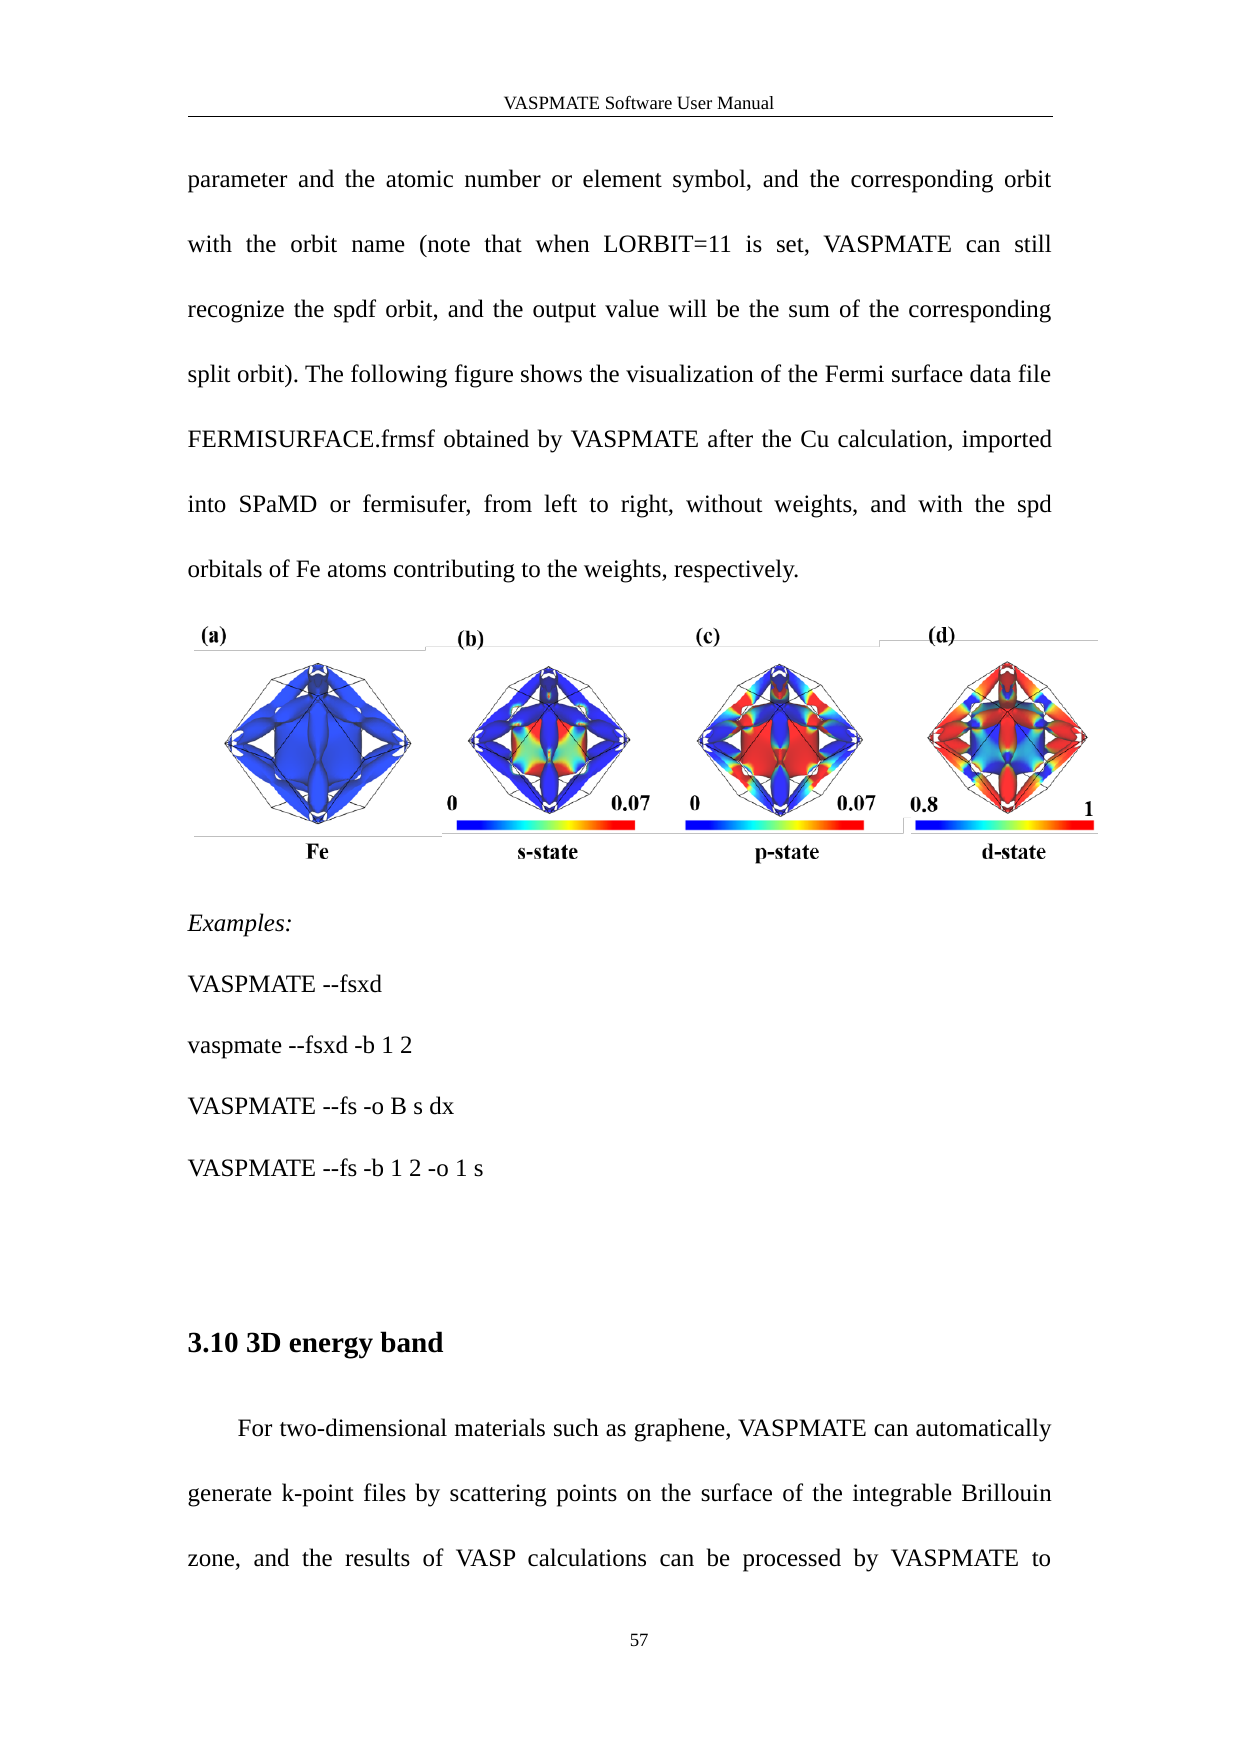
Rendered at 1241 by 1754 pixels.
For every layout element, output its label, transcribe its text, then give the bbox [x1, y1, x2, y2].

text VASPMATE --fsxd [187, 967, 1053, 999]
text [187, 1411, 1053, 1574]
text vaspmate --fsxd -b 1 2 [187, 1028, 1053, 1061]
subtitle 3.10 3D energy band [187, 1310, 1053, 1375]
text Examples: [187, 906, 1053, 938]
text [187, 162, 1053, 584]
text VASPMATE --fs -b 1 2 -o 1 s [187, 1151, 1053, 1183]
text VASPMATE --fs -o B s dx [187, 1089, 1053, 1122]
picture [187, 613, 1108, 877]
